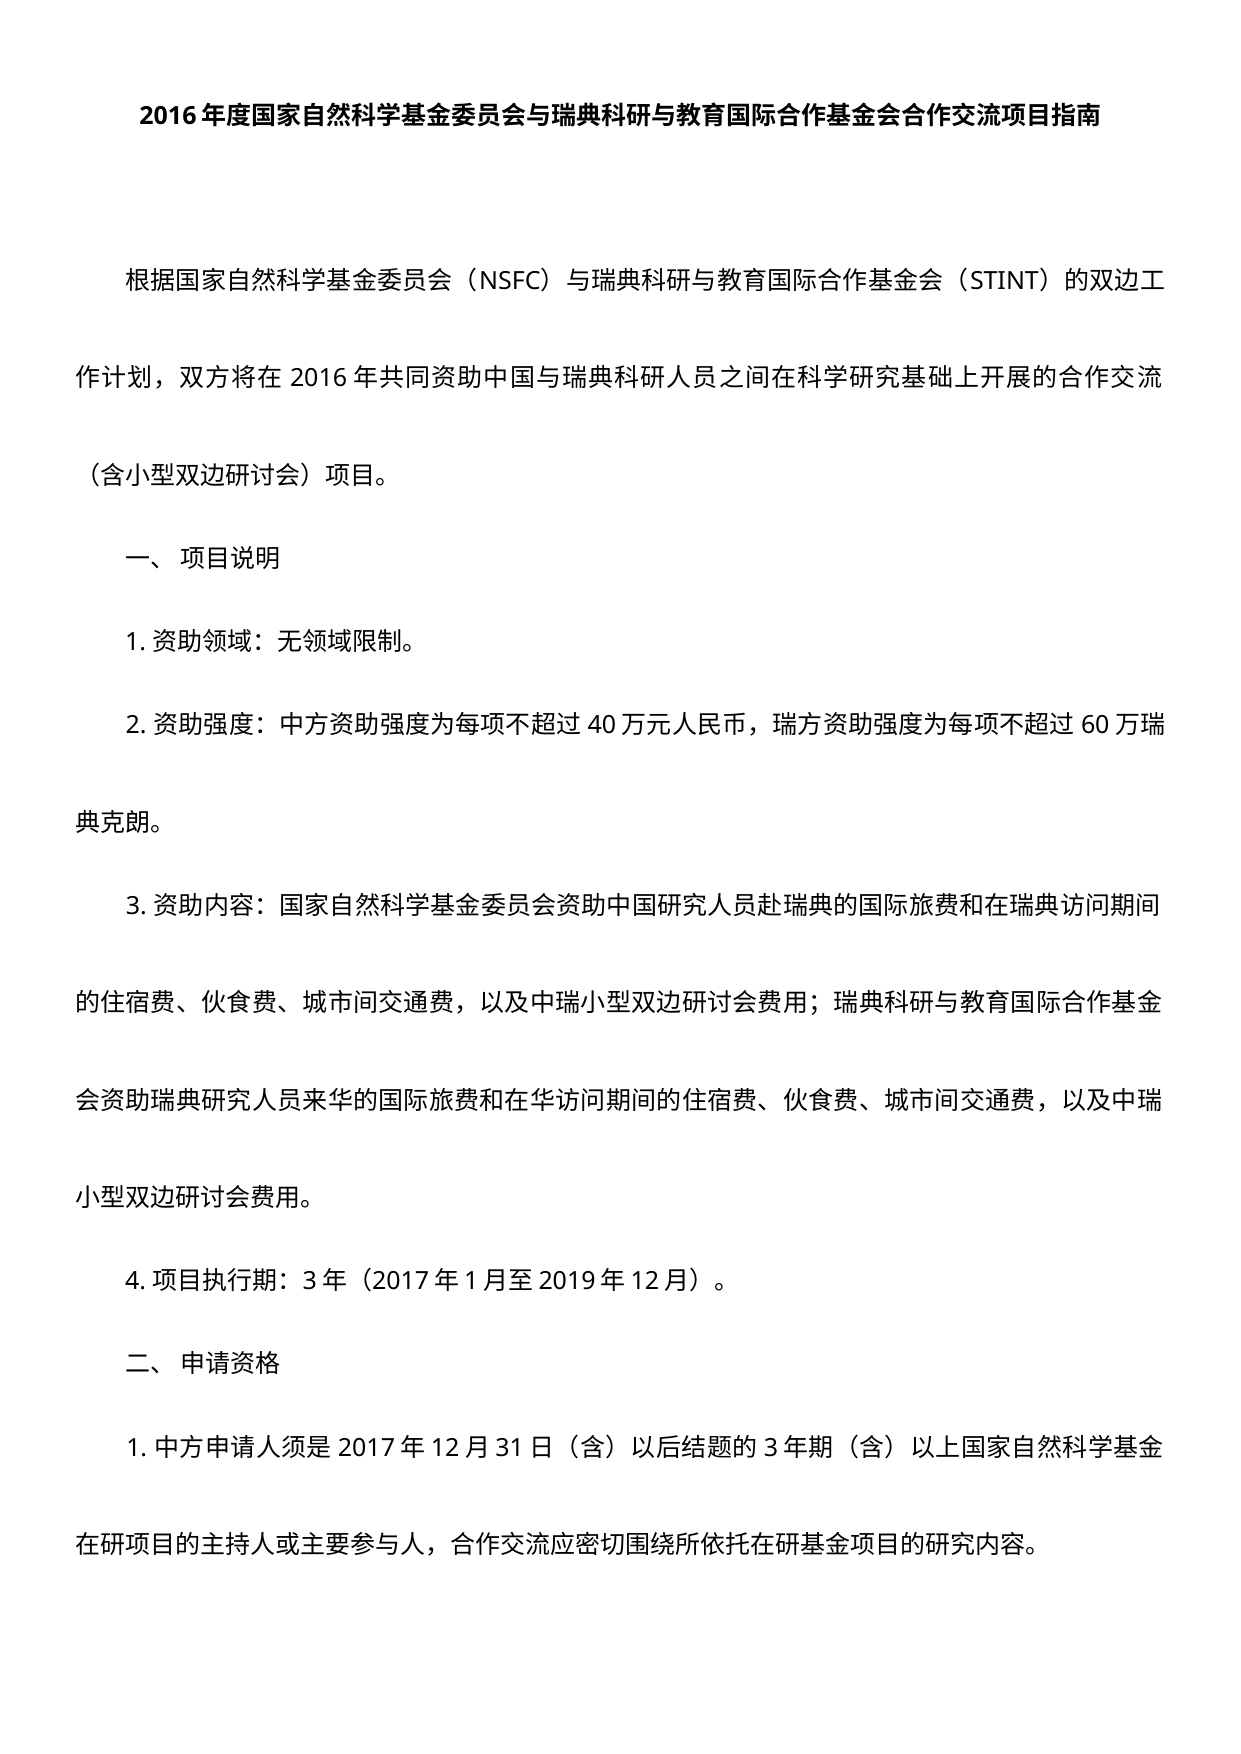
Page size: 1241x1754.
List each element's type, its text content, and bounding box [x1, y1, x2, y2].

text 根据国家自然科学基金委员会（NSFC）与瑞典科研与教育国际合作基金会（STINT）的双边工作计划，双方将在2016年共同资助中国与瑞典科研人员之间在科学研究基础上开展的合作交流（含小型双边研讨会）项目。 [75, 246, 1165, 506]
text 3. 资助内容：国家自然科学基金委员会资助中国研究人员赴瑞典的国际旅费和在瑞典访问期间的住宿费、伙食费、城市间交通费，以及中瑞小型双边研讨会费用；瑞典科研与教育国际合作基金会资助瑞典研究人员来华的国际旅费和在华访问期间的住宿费、伙食费、城市间交通费，以及中瑞小型双边研讨会费用。 [75, 871, 1165, 1228]
text 1. 资助领域：无领域限制。 [75, 607, 1165, 672]
text 一、 项目说明 [75, 524, 1165, 589]
text 4. 项目执行期：3年（2017年1月至2019年12月）。 [75, 1246, 1165, 1311]
text 2. 资助强度：中方资助强度为每项不超过40万元人民币，瑞方资助强度为每项不超过60万瑞典克朗。 [75, 690, 1165, 853]
text 2016年度国家自然科学基金委员会与瑞典科研与教育国际合作基金会合作交流项目指南 [75, 81, 1165, 146]
text 1. 中方申请人须是2017年12月31日（含）以后结题的3年期（含）以上国家自然科学基金在研项目的主持人或主要参与人，合作交流应密切围绕所依托在研基金项目的研究内容。 [75, 1413, 1165, 1575]
text 二、 申请资格 [75, 1329, 1165, 1394]
